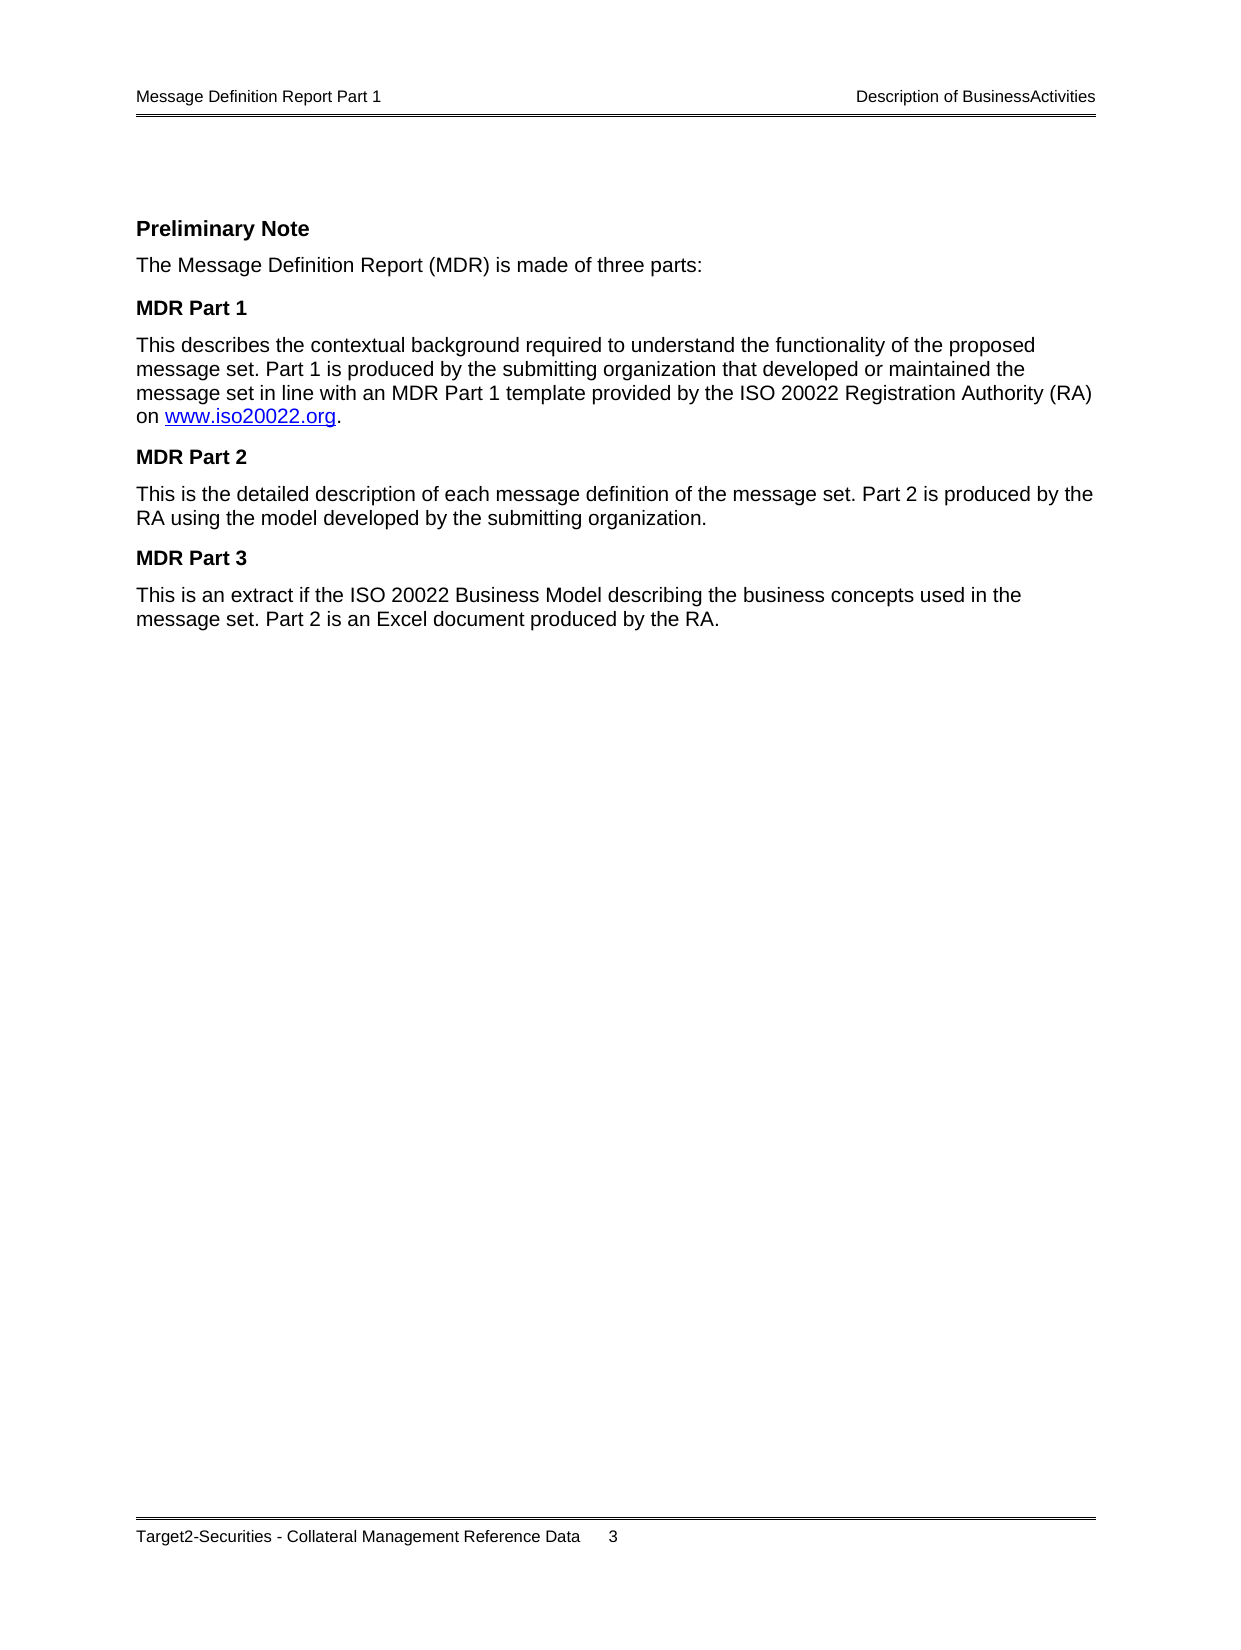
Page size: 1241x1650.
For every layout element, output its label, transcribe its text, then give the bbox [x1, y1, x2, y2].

text MDR Part 3 [136, 546, 1104, 570]
text The Message Definition Report (MDR) is made of three parts: [136, 253, 1104, 277]
text This describes the contextual background required to understand the functionality of the proposed message set. Part 1 is produced by the submitting organization that developed or maintained the message set in line with an MDR Part 1 template provided by the ISO 20022 Registration Authority (RA) on www.iso20022.org. [136, 332, 1104, 428]
text This is an extract if the ISO 20022 Business Model describing the business concepts used in the message set. Part 2 is an Excel document produced by the RA. [136, 582, 1104, 630]
text This is the detailed description of each message definition of the message set. Part 2 is produced by the RA using the model developed by the submitting organization. [136, 481, 1104, 529]
text MDR Part 1 [136, 296, 1104, 320]
text Preliminary Note [136, 216, 1104, 241]
text MDR Part 2 [136, 445, 1104, 469]
